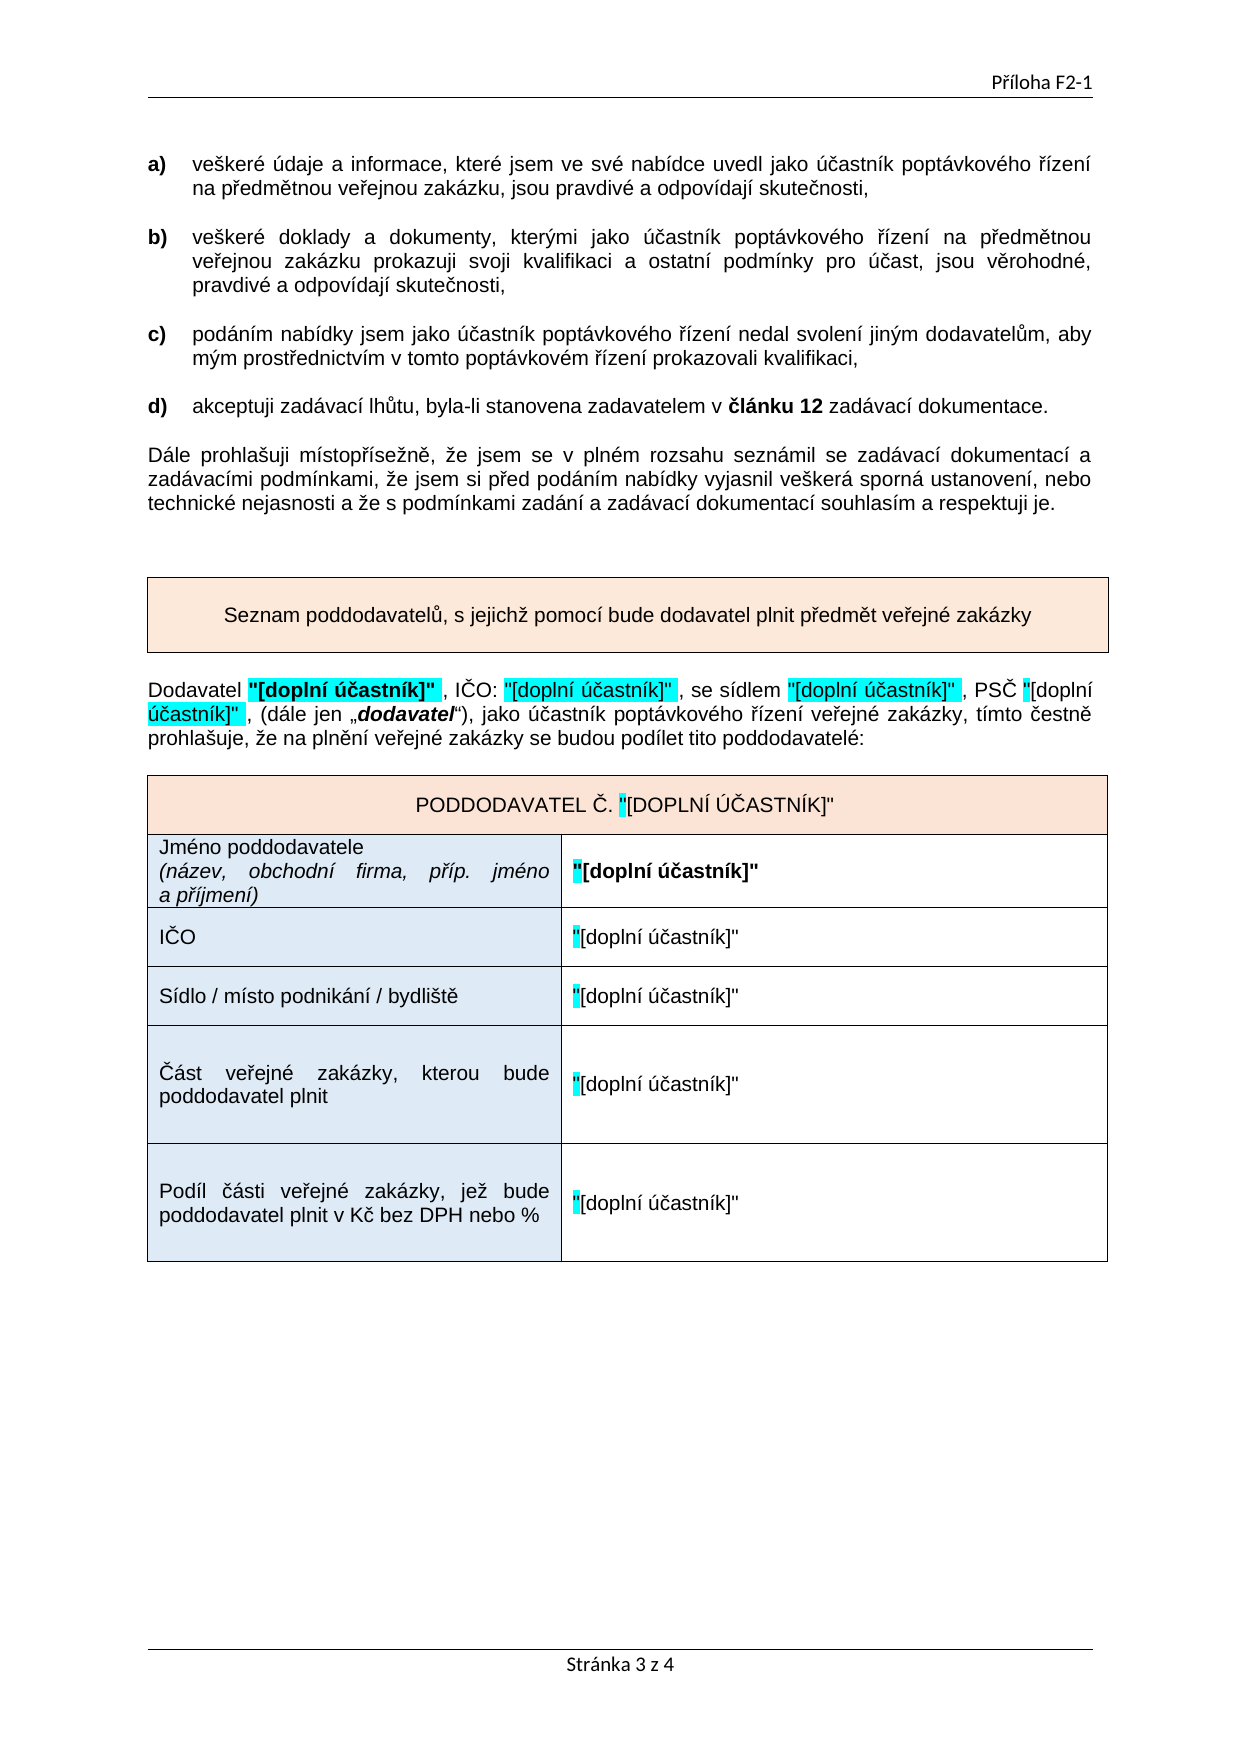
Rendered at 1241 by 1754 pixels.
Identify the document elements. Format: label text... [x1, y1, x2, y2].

table_header Seznam poddodavatelů, s jejichž pomocí bude dodavatel plnit předmět veřejné zakázky [148, 578, 1108, 652]
table_cell Sídlo / místo podnikání / bydliště [148, 967, 561, 1025]
list podáním nabídky jsem jako účastník poptávkového řízení nedal svolení jiným dodavatelům, aby mým prostřednictvím v tomto poptávkovém řízení prokazovali kvalifikaci, [148, 321, 1093, 369]
table_cell Podíl části veřejné zakázky, jež bude poddodavatel plnit v Kč bez DPH nebo % [148, 1144, 561, 1261]
table_cell Jméno poddodavatele (název, obchodní firma, příp. jméno a příjmení) [148, 835, 561, 907]
list veškeré doklady a dokumenty, kterými jako účastník poptávkového řízení na předmětnou veřejnou zakázku prokazuji svoji kvalifikaci a ostatní podmínky pro účast, jsou věrohodné, pravdivé a odpovídají skutečnosti, [148, 224, 1093, 296]
table_cell Část veřejné zakázky, kterou bude poddodavatel plnit [148, 1026, 561, 1143]
text Dále prohlašuji místopřísežně, že jsem se v plném rozsahu seznámil se zadávací dokumentací a zadávacími podmínkami, že jsem si před podáním nabídky vyjasnil veškerá sporná ustanovení, nebo technické nejasnosti a že s podmínkami zadání a zadávací dokumentací souhlasím a respektuji je. [148, 443, 1093, 515]
table_cell [562, 1026, 1107, 1143]
table_cell [562, 967, 1107, 1025]
list akceptuji zadávací lhůtu, byla-li stanovena zadavatelem v článku 12 zadávací dokumentace. [148, 394, 1093, 418]
table_cell [562, 1144, 1107, 1261]
table_cell IČO [148, 908, 561, 966]
table_header PODDODAVATEL Č. [148, 776, 1107, 834]
table_cell [562, 835, 1107, 907]
list veškeré údaje a informace, které jsem ve své nabídce uvedl jako účastník poptávkového řízení na předmětnou veřejnou zakázku, jsou pravdivé a odpovídají skutečnosti, [148, 152, 1093, 199]
table_cell [562, 908, 1107, 966]
text Dodavatel , IČO: , se sídlem , PSČ , (dále jen „dodavatel“), jako účastník poptávkového řízení veřejné zakázky, tímto čestně prohlašuje, že na plnění veřejné zakázky se budou podílet tito poddodavatelé: [148, 678, 1093, 749]
